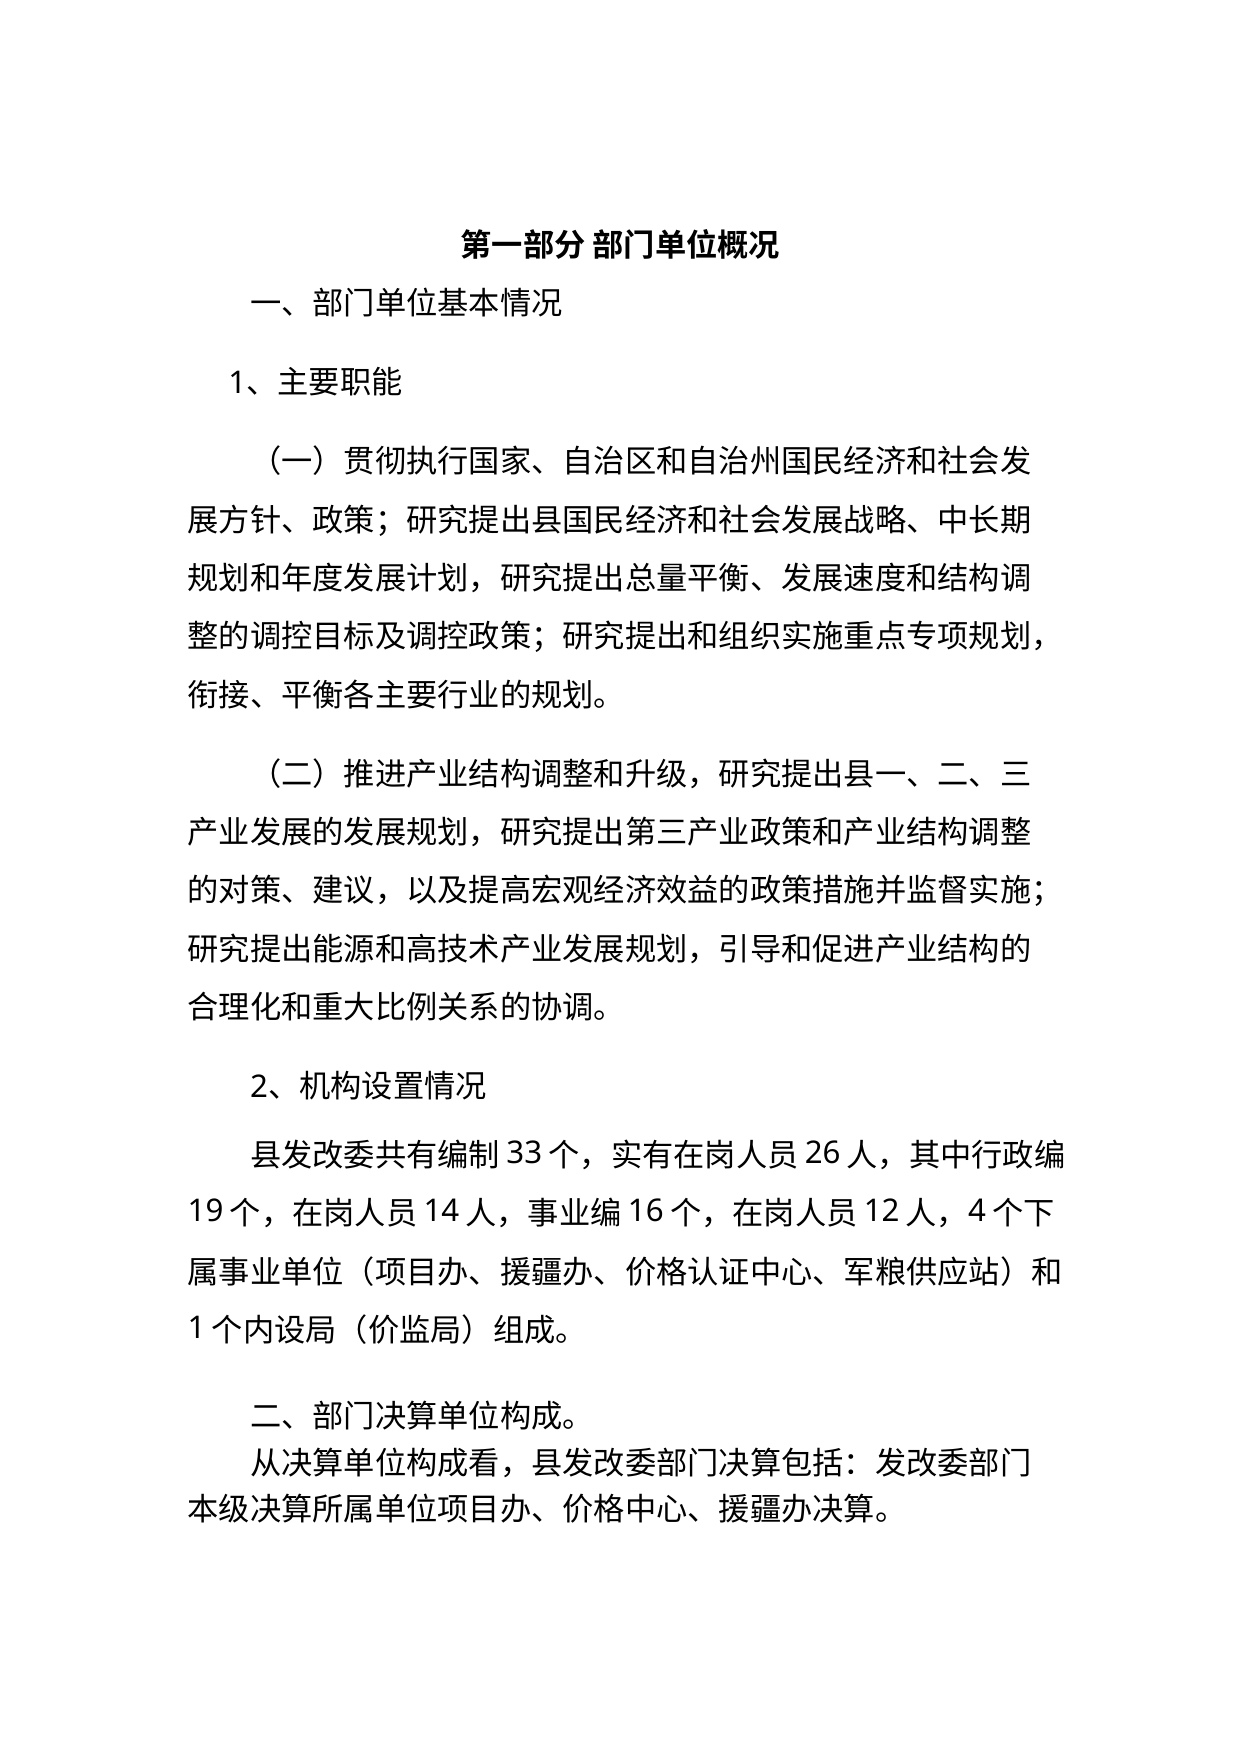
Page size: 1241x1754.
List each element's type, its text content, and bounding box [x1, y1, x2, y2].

text 第一部分 部门单位概况 [187, 213, 1053, 268]
text 县发改委共有编制33个，实有在岗人员26人，其中行政编19个，在岗人员14人，事业编16个，在岗人员12人，4个下属事业单位（项目办、援疆办、价格认证中心、军粮供应站）和1个内设局（价监局）组成。 [187, 1130, 1071, 1363]
list 1、主要职能 [187, 347, 1053, 405]
list 部门单位基本情况 [187, 268, 1053, 326]
text 从决算单位构成看，县发改委部门决算包括：发改委部门本级决算所属单位项目办、价格中心、援疆办决算。 [187, 1438, 1053, 1529]
text 2、机构设置情况 [187, 1051, 1053, 1109]
text （二）推进产业结构调整和升级，研究提出县一、二、三产业发展的发展规划，研究提出第三产业政策和产业结构调整的对策、建议，以及提高宏观经济效益的政策措施并监督实施；研究提出能源和高技术产业发展规划，引导和促进产业结构的合理化和重大比例关系的协调。 [187, 738, 1053, 1030]
text （一）贯彻执行国家、自治区和自治州国民经济和社会发展方针、政策；研究提出县国民经济和社会发展战略、中长期规划和年度发展计划，研究提出总量平衡、发展速度和结构调整的调控目标及调控政策；研究提出和组织实施重点专项规划，衔接、平衡各主要行业的规划。 [187, 426, 1053, 718]
text 二、部门决算单位构成。 [187, 1384, 1053, 1438]
